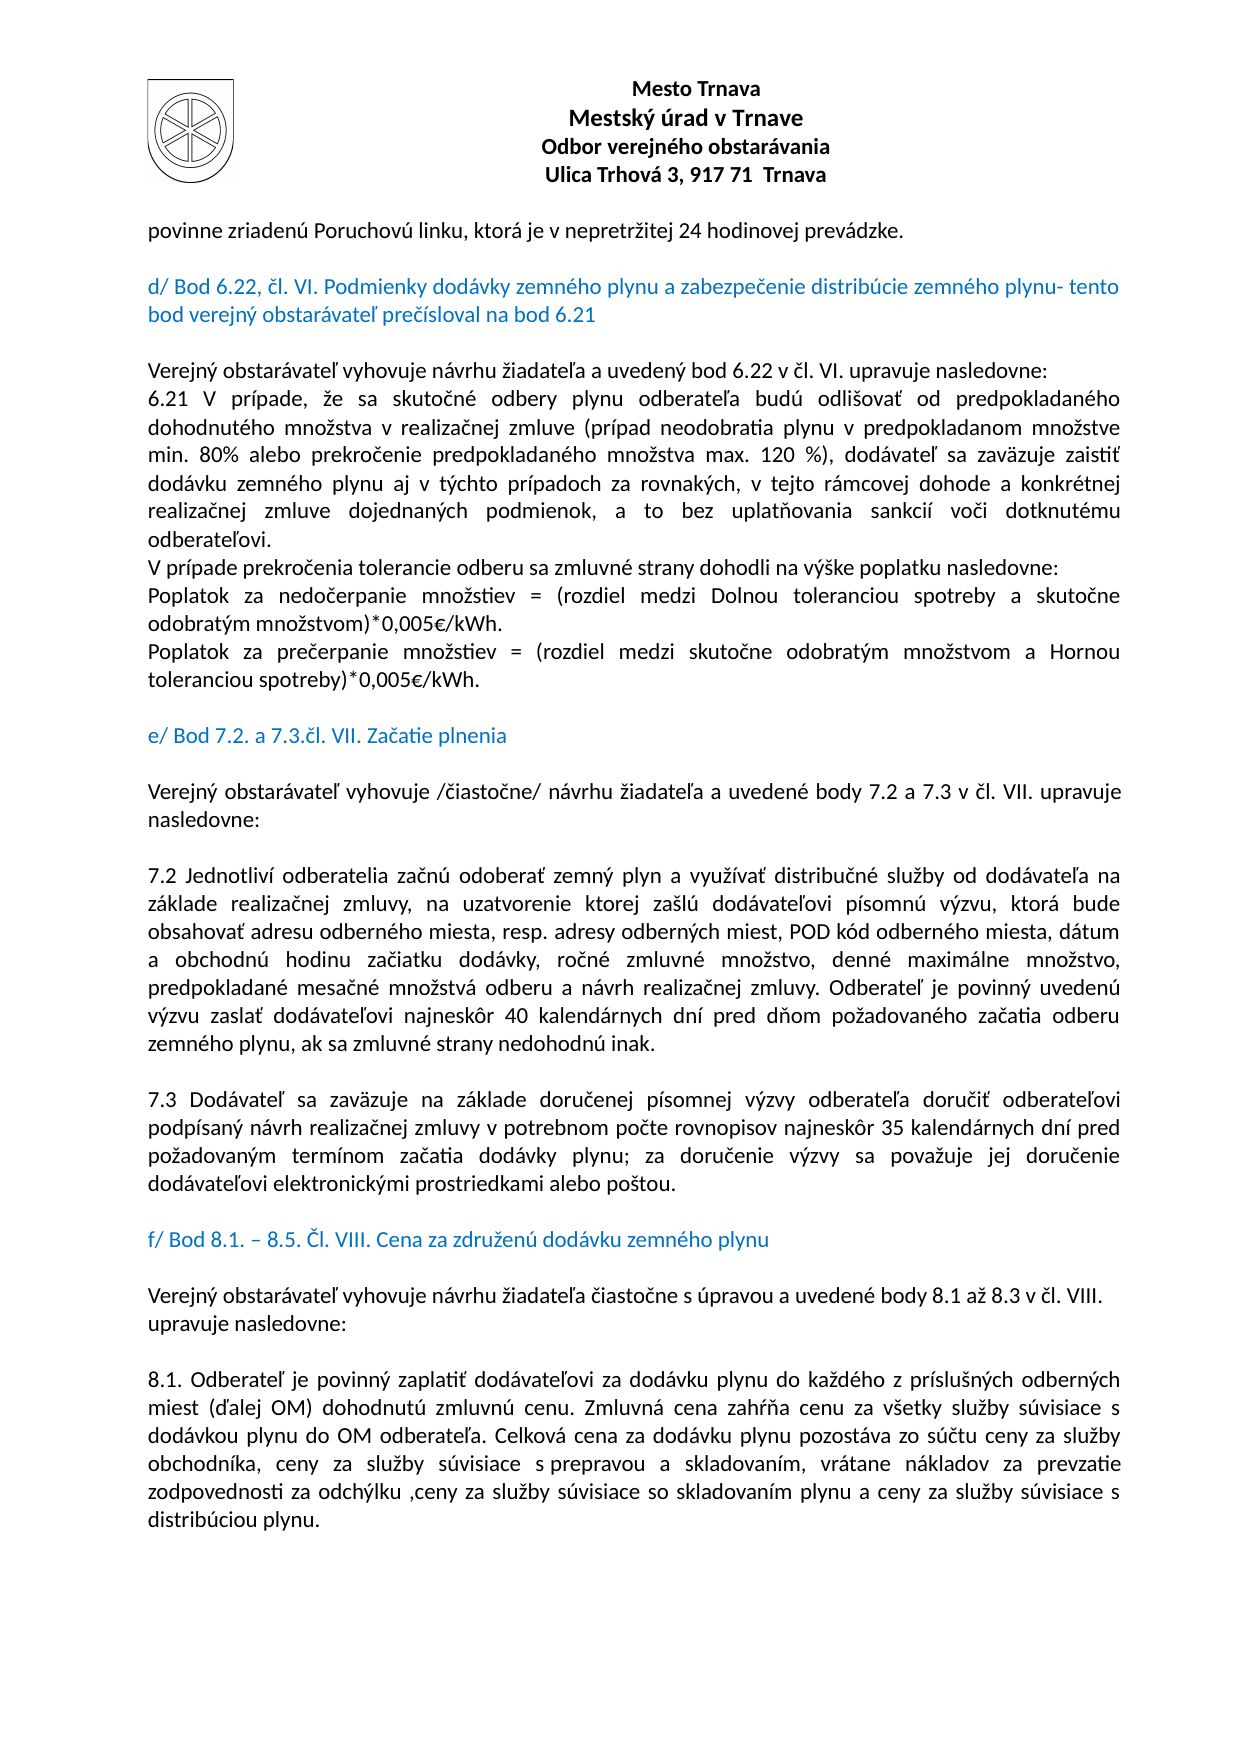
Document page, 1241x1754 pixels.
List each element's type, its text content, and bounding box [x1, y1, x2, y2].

text Verejný obstarávateľ vyhovuje návrhu žiadateľa čiastočne s úpravou a uvedené body 8.1 až 8.3 v čl. VIII. upravuje nasledovne: [148, 1281, 1122, 1337]
text d/ Bod 6.22, čl. VI. Podmienky dodávky zemného plynu a zabezpečenie distribúcie zemného plynu- tento bod verejný obstarávateľ prečísloval na bod 6.21 [148, 272, 1122, 328]
text e/ Bod 7.2. a 7.3.čl. VII. Začatie plnenia [148, 721, 1122, 749]
text 6.21 V prípade, že sa skutočné odbery plynu odberateľa budú odlišovať od predpokladaného dohodnutého množstva v realizačnej zmluve (prípad neodobratia plynu v predpokladanom množstve min. 80% alebo prekročenie predpokladaného množstva max. 120 %), dodávateľ sa zaväzuje zaistiť dodávku zemného plynu aj v týchto prípadoch za rovnakých, v tejto rámcovej dohode a konkrétnej realizačnej zmluve dojednaných podmienok, a to bez uplatňovania sankcií voči dotknutému odberateľovi. [148, 384, 1122, 553]
text f/ Bod 8.1. – 8.5. Čl. VIII. Cena za združenú dodávku zemného plynu [148, 1225, 1122, 1253]
text 8.1. Odberateľ je povinný zaplatiť dodávateľovi za dodávku plynu do každého z príslušných odberných miest (ďalej OM) dohodnutú zmluvnú cenu. Zmluvná cena zahŕňa cenu za všetky služby súvisiace s dodávkou plynu do OM odberateľa. Celková cena za dodávku plynu pozostáva zo súčtu ceny za služby obchodníka, ceny za služby súvisiace s prepravou a skladovaním, vrátane nákladov za prevzatie zodpovednosti za odchýlku ,ceny za služby súvisiace so skladovaním plynu a ceny za služby súvisiace s distribúciou plynu. [148, 1365, 1122, 1533]
text 7.3 Dodávateľ sa zaväzuje na základe doručenej písomnej výzvy odberateľa doručiť odberateľovi podpísaný návrh realizačnej zmluvy v potrebnom počte rovnopisov najneskôr 35 kalendárnych dní pred požadovaným termínom začatia dodávky plynu; za doručenie výzvy sa považuje jej doručenie dodávateľovi elektronickými prostriedkami alebo poštou. [148, 1085, 1122, 1197]
text 7.2 Jednotliví odberatelia začnú odoberať zemný plyn a využívať distribučné služby od dodávateľa na základe realizačnej zmluvy, na uzatvorenie ktorej zašlú dodávateľovi písomnú výzvu, ktorá bude obsahovať adresu odberného miesta, resp. adresy odberných miest, POD kód odberného miesta, dátum a obchodnú hodinu začiatku dodávky, ročné zmluvné množstvo, denné maximálne množstvo, predpokladané mesačné množstvá odberu a návrh realizačnej zmluvy. Odberateľ je povinný uvedenú výzvu zaslať dodávateľovi najneskôr 40 kalendárnych dní pred dňom požadovaného začatia odberu zemného plynu, ak sa zmluvné strany nedohodnú inak. [148, 861, 1122, 1057]
text V prípade prekročenia tolerancie odberu sa zmluvné strany dohodli na výške poplatku nasledovne: [148, 553, 1122, 581]
text Verejný obstarávateľ vyhovuje /čiastočne/ návrhu žiadateľa a uvedené body 7.2 a 7.3 v čl. VII. upravuje nasledovne: [148, 777, 1122, 833]
text Verejný obstarávateľ vyhovuje návrhu žiadateľa a uvedený bod 6.22 v čl. VI. upravuje nasledovne: [148, 357, 1122, 384]
picture [147, 79, 234, 183]
text Poplatok za prečerpanie množstiev = (rozdiel medzi skutočne odobratým množstvom a Hornou toleranciou spotreby)*0,005€/kWh. [148, 637, 1122, 693]
text Poplatok za nedočerpanie množstiev = (rozdiel medzi Dolnou toleranciou spotreby a skutočne odobratým množstvom)*0,005€/kWh. [148, 581, 1122, 637]
